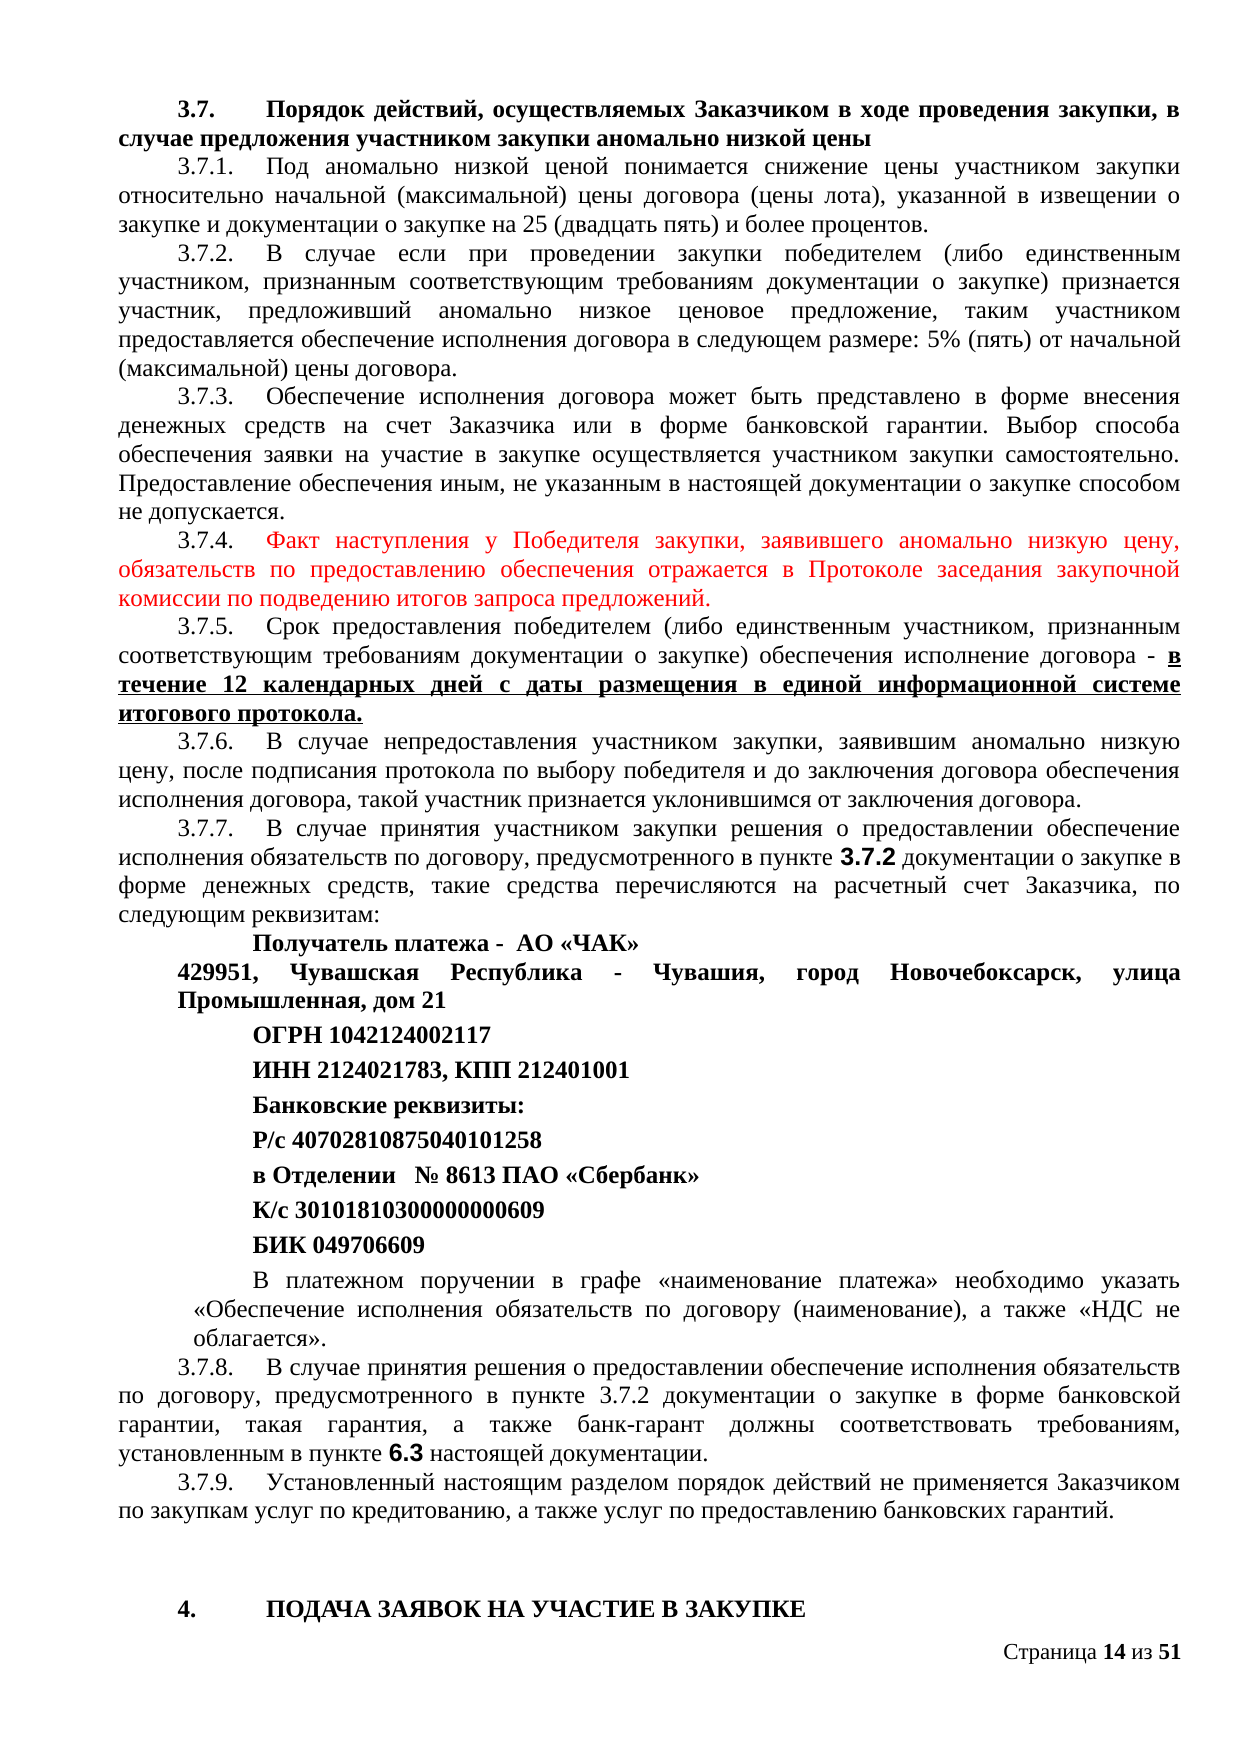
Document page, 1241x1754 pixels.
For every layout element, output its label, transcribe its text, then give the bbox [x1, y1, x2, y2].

text Получатель платежа - АО «ЧАК» [193, 928, 1181, 957]
subtitle В случае принятия участником закупки решения о предоставлении обеспечение исполнения обязательств по договору, предусмотренного в пункте 3.7.2 документации о закупке в форме денежных средств, такие средства перечисляются на расчетный счет Заказчика, по следующим реквизитам: [118, 813, 1181, 928]
subtitle Порядок действий, осуществляемых Заказчиком в ходе проведения закупки, в случае предложения участником закупки аномально низкой цены [118, 94, 1181, 151]
subtitle Установленный настоящим разделом порядок действий не применяется Заказчиком по закупкам услуг по кредитованию, а также услуг по предоставлению банковских гарантий. [118, 1467, 1181, 1524]
subtitle Обеспечение исполнения договора может быть представлено в форме внесения денежных средств на счет Заказчика или в форме банковской гарантии. Выбор способа обеспечения заявки на участие в закупке осуществляется участником закупки самостоятельно. Предоставление обеспечения иным, не указанным в настоящей документации о закупке способом не допускается. [118, 381, 1181, 525]
subtitle ПОДАЧА ЗАЯВОК НА УЧАСТИЕ В ЗАКУПКЕ [118, 1594, 1181, 1623]
text Банковские реквизиты: [193, 1090, 1181, 1119]
subtitle Срок предоставления победителем (либо единственным участником, признанным соответствующим требованиям документации о закупке) обеспечения исполнение договора - в течение 12 календарных дней с даты размещения в единой информационной системе итогового протокола. [118, 611, 1181, 694]
subtitle Срок предоставления победителем (либо единственным участником, признанным соответствующим требованиям документации о закупке) обеспечения исполнение договора - в течение 12 календарных дней с даты размещения в единой информационной системе итогового протокола. [118, 695, 1181, 726]
text в Отделении № 8613 ПАО «Сбербанк» [193, 1160, 1181, 1189]
text В платежном поручении в графе «наименование платежа» необходимо указать «Обеспечение исполнения обязательств по договору (наименование), а также «НДС не облагается». [193, 1265, 1181, 1352]
text ОГРН 1042124002117 [193, 1020, 1181, 1049]
subtitle В случае если при проведении закупки победителем (либо единственным участником, признанным соответствующим требованиям документации о закупке) признается участник, предложивший аномально низкое ценовое предложение, таким участником предоставляется обеспечение исполнения договора в следующем размере: 5% (пять) от начальной (максимальной) цены договора. [118, 238, 1181, 381]
subtitle В случае принятия решения о предоставлении обеспечение исполнения обязательств по договору, предусмотренного в пункте 3.7.2 документации о закупке в форме банковской гарантии, такая гарантия, а также банк-гарант должны соответствовать требованиям, установленным в пункте 6.3 настоящей документации. [118, 1352, 1181, 1467]
text 429951, Чувашская Республика - Чувашия, город Новочебоксарск, улица Промышленная, дом 21 [177, 957, 1181, 1014]
subtitle Под аномально низкой ценой понимается снижение цены участником закупки относительно начальной (максимальной) цены договора (цены лота), указанной в извещении о закупке и документации о закупке на 25 (двадцать пять) и более процентов. [118, 151, 1181, 238]
text БИК 049706609 [193, 1230, 1181, 1259]
text К/с 30101810300000000609 [193, 1195, 1181, 1224]
subtitle В случае непредоставления участником закупки, заявившим аномально низкую цену, после подписания протокола по выбору победителя и до заключения договора обеспечения исполнения договора, такой участник признается уклонившимся от заключения договора. [118, 726, 1181, 813]
text Р/с 40702810875040101258 [193, 1125, 1181, 1154]
subtitle Факт наступления у Победителя закупки, заявившего аномально низкую цену, обязательств по предоставлению обеспечения отражается в Протоколе заседания закупочной комиссии по подведению итогов запроса предложений. [118, 525, 1181, 611]
text ИНН 2124021783, КПП 212401001 [193, 1055, 1181, 1084]
